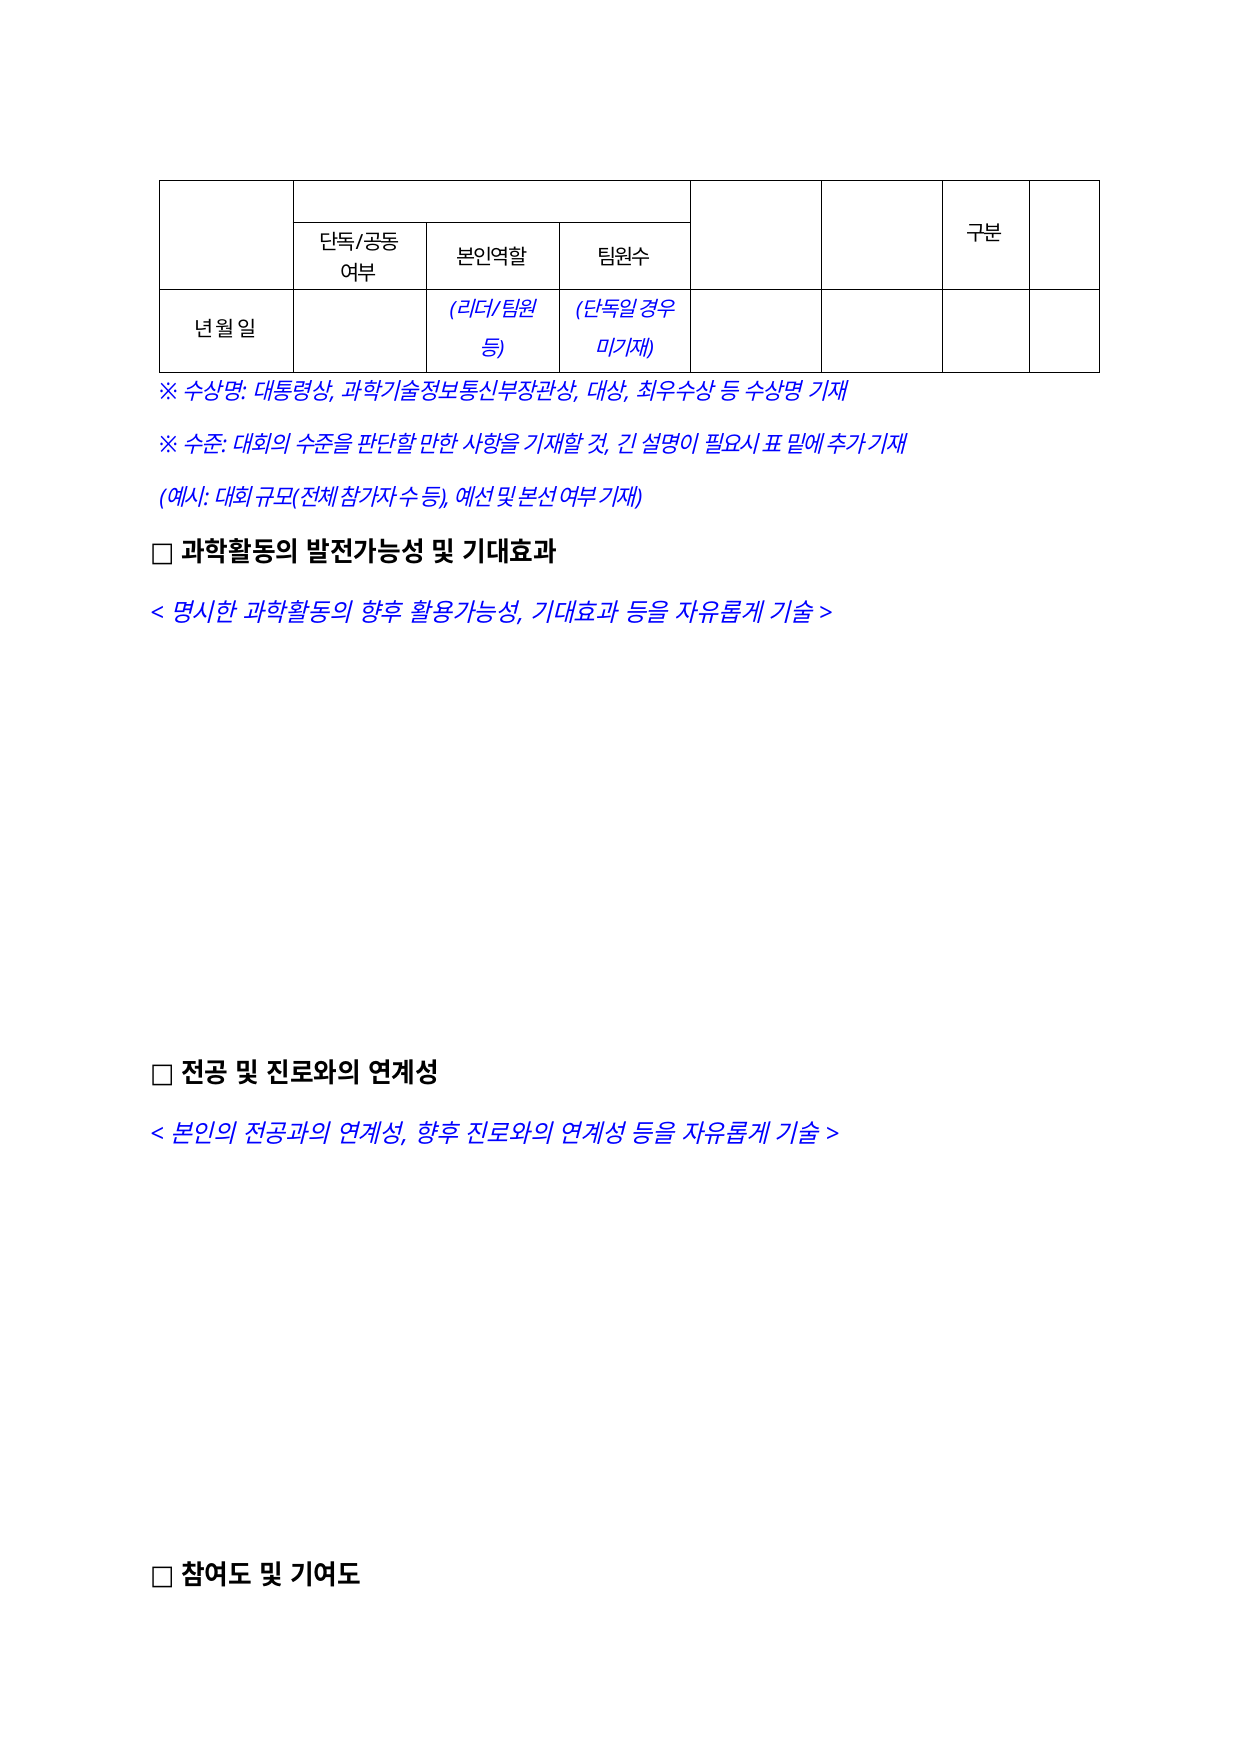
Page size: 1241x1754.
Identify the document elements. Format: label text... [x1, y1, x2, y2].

text □ 과학활동의 발전가능성 및 기대효과 [150, 530, 1090, 569]
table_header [149, 177, 1110, 530]
text □ 전공 및 진로와의 연계성 [150, 1051, 1090, 1090]
text < 본인의 전공과의 연계성, 향후 진로와의 연계성 등을 자유롭게 기술 > [150, 1113, 1090, 1150]
text < 명시한 과학활동의 향후 활용가능성, 기대효과 등을 자유롭게 기술 > [150, 593, 1090, 629]
text □ 참여도 및 기여도 [150, 1553, 1090, 1592]
